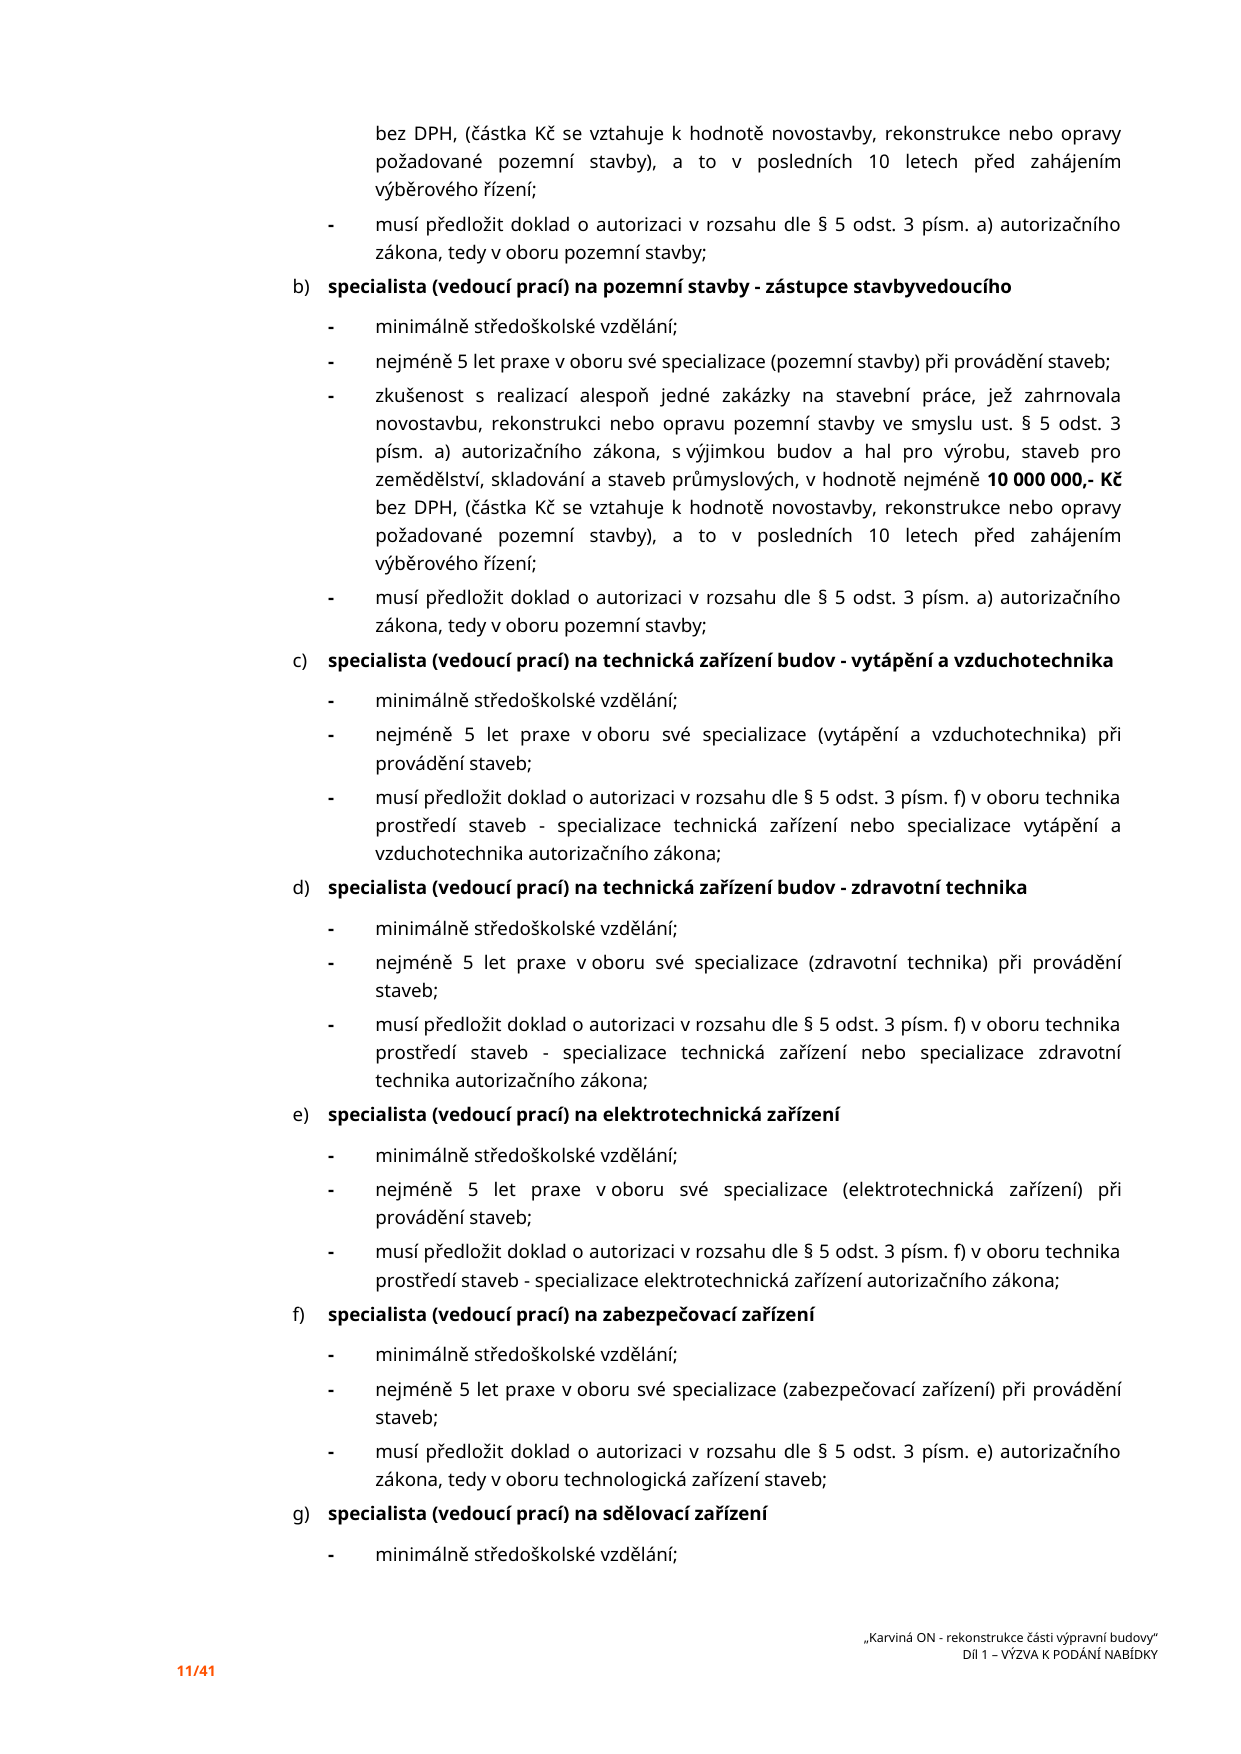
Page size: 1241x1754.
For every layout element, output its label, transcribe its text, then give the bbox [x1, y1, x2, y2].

text nejméně 5 let praxe v oboru své specializace (zdravotní technika) při provádění staveb; [328, 949, 1122, 1003]
text specialista (vedoucí prací) na technická zařízení budov - vytápění a vzduchotechnika [292, 647, 1122, 672]
text nejméně 5 let praxe v oboru své specializace (zabezpečovací zařízení) při provádění staveb; [328, 1376, 1122, 1429]
text musí předložit doklad o autorizaci v rozsahu dle § 5 odst. 3 písm. a) autorizačního zákona, tedy v oboru pozemní stavby; [328, 211, 1122, 264]
text musí předložit doklad o autorizaci v rozsahu dle § 5 odst. 3 písm. a) autorizačního zákona, tedy v oboru pozemní stavby; [328, 585, 1122, 638]
text specialista (vedoucí prací) na elektrotechnická zařízení [292, 1102, 1122, 1127]
text musí předložit doklad o autorizaci v rozsahu dle § 5 odst. 3 písm. f) v oboru technika prostředí staveb - specializace elektrotechnická zařízení autorizačního zákona; [328, 1239, 1122, 1292]
list specialista (vedoucí prací) na pozemní stavby - zástupce stavbyvedoucího [292, 273, 1122, 299]
text minimálně středoškolské vzdělání; [328, 915, 1122, 940]
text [328, 121, 1122, 202]
text specialista (vedoucí prací) na sdělovací zařízení [292, 1501, 1122, 1526]
text zkušenost s realizací alespoň jedné zakázky na stavební práce, jež zahrnovala novostavbu, rekonstrukci nebo opravu pozemní stavby ve smyslu ust. § 5 odst. 3 písm. a) autorizačního zákona, s výjimkou budov a hal pro výrobu, staveb pro zemědělství, skladování a staveb průmyslových, v hodnotě nejméně 10 000 000,- Kč bez DPH, (částka Kč se vztahuje k hodnotě novostavby, rekonstrukce nebo opravy požadované pozemní stavby), a to v posledních 10 letech před zahájením výběrového řízení; [328, 382, 1122, 576]
text musí předložit doklad o autorizaci v rozsahu dle § 5 odst. 3 písm. f) v oboru technika prostředí staveb - specializace technická zařízení nebo specializace vytápění a vzduchotechnika autorizačního zákona; [328, 784, 1122, 866]
text minimálně středoškolské vzdělání; [328, 1342, 1122, 1367]
text nejméně 5 let praxe v oboru své specializace (pozemní stavby) při provádění staveb; [328, 348, 1122, 373]
text nejméně 5 let praxe v oboru své specializace (vytápění a vzduchotechnika) při provádění staveb; [328, 722, 1122, 775]
text minimálně středoškolské vzdělání; [328, 314, 1122, 339]
text minimálně středoškolské vzdělání; [328, 1541, 1122, 1567]
text minimálně středoškolské vzdělání; [328, 1142, 1122, 1168]
text musí předložit doklad o autorizaci v rozsahu dle § 5 odst. 3 písm. f) v oboru technika prostředí staveb - specializace technická zařízení nebo specializace zdravotní technika autorizačního zákona; [328, 1011, 1122, 1093]
text nejméně 5 let praxe v oboru své specializace (elektrotechnická zařízení) při provádění staveb; [328, 1177, 1122, 1230]
text specialista (vedoucí prací) na technická zařízení budov - zdravotní technika [292, 874, 1122, 900]
text musí předložit doklad o autorizaci v rozsahu dle § 5 odst. 3 písm. e) autorizačního zákona, tedy v oboru technologická zařízení staveb; [328, 1438, 1122, 1492]
text minimálně středoškolské vzdělání; [328, 687, 1122, 713]
text specialista (vedoucí prací) na zabezpečovací zařízení [292, 1301, 1122, 1327]
